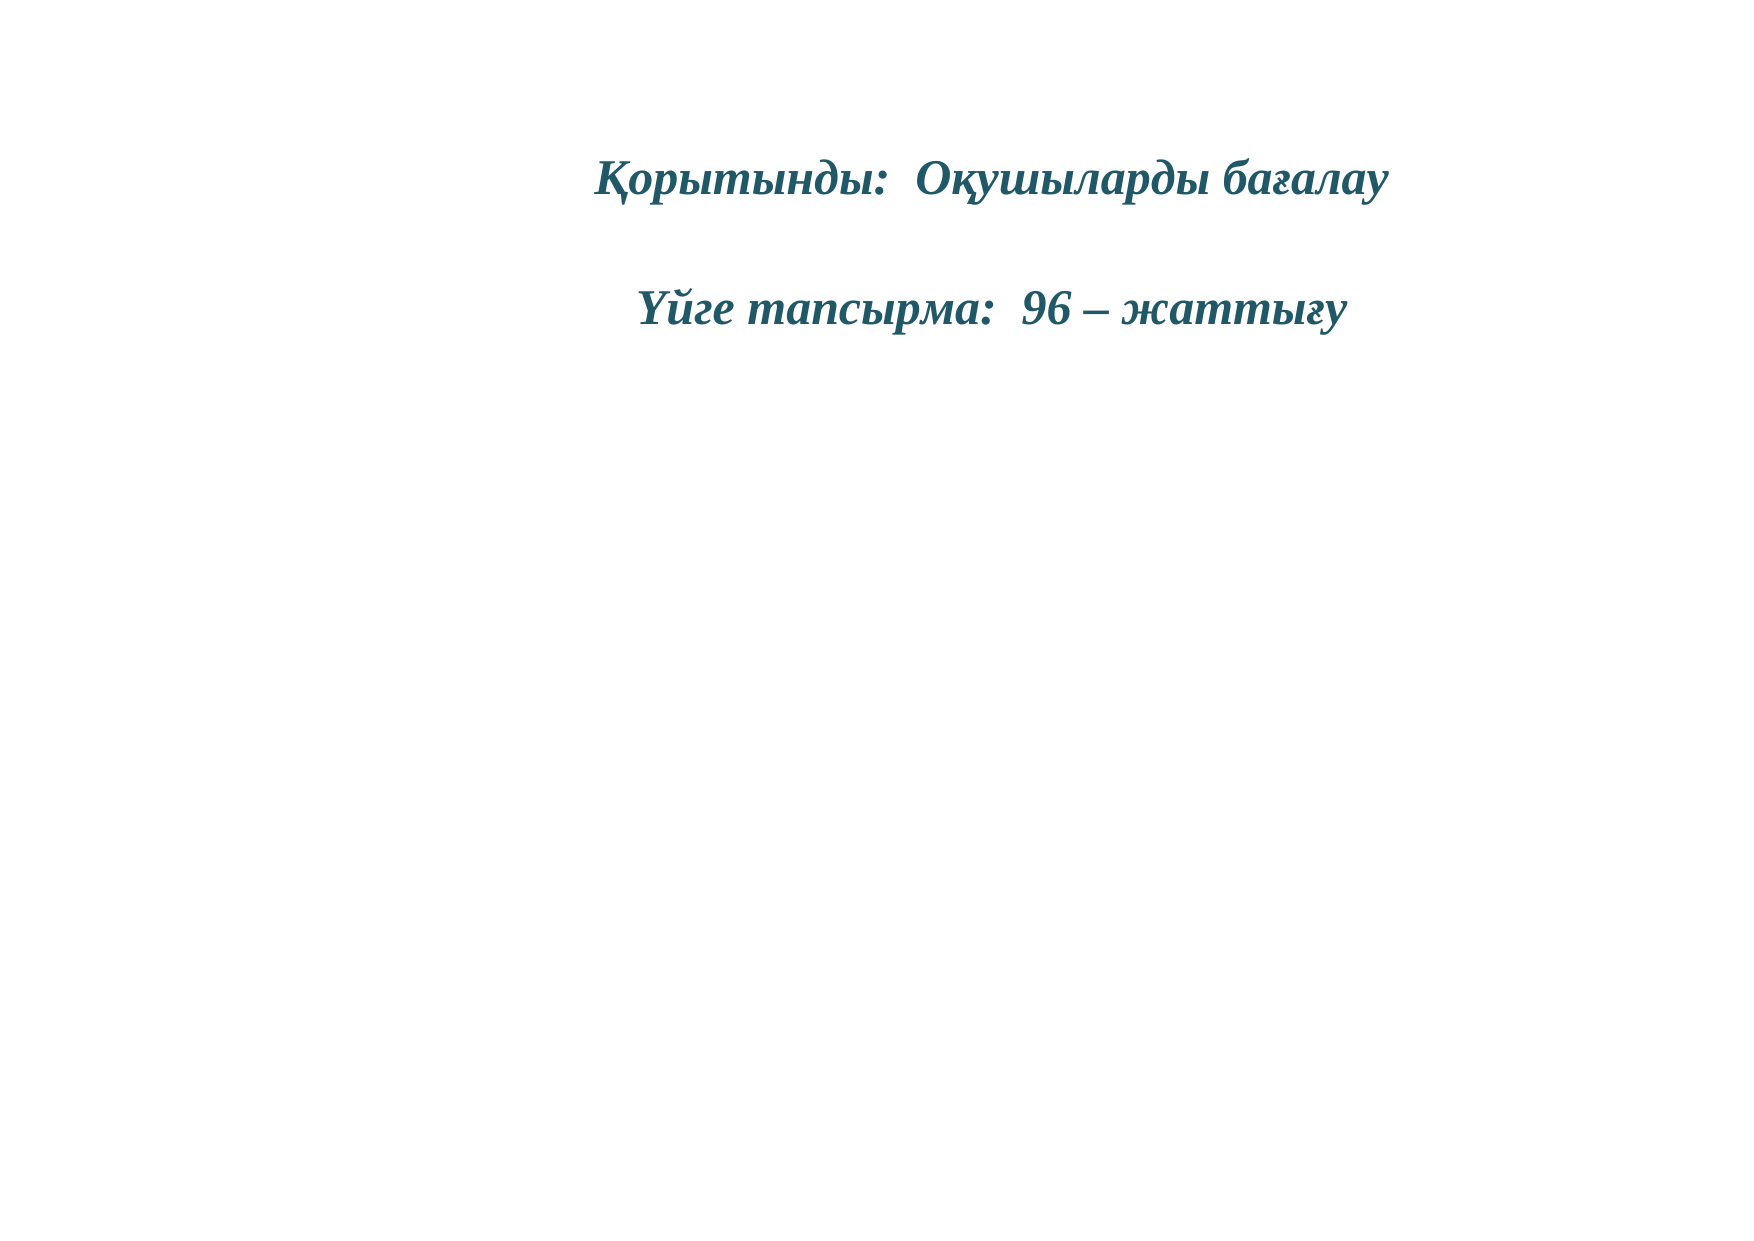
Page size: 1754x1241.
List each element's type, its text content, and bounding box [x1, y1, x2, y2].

text Үйге тапсырма: 96 – жаттығу [288, 277, 1695, 335]
text Қорытынды: Оқушыларды бағалау [288, 148, 1695, 205]
